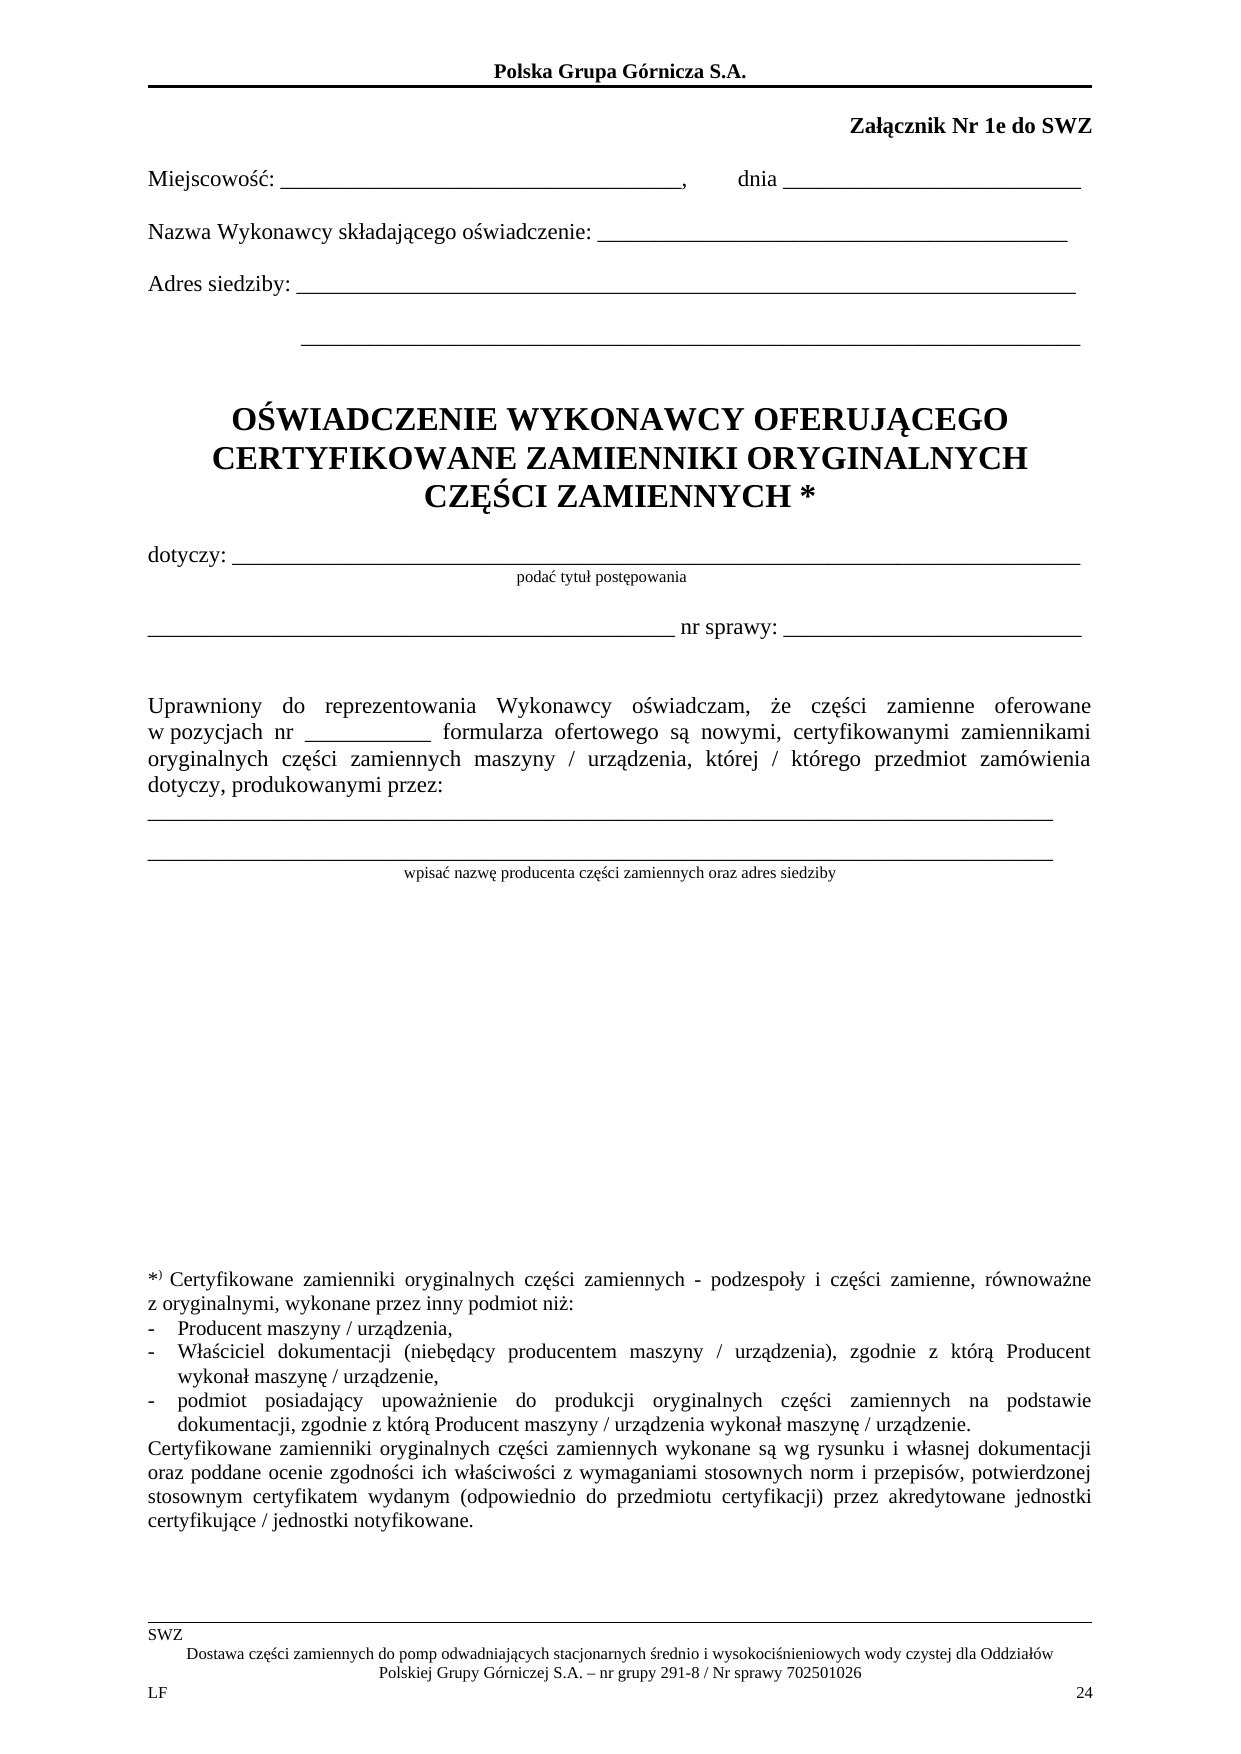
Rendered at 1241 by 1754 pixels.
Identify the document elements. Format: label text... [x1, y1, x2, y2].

text ______________________________________________ nr sprawy: __________________________ [148, 613, 1092, 639]
text wpisać nazwę producenta części zamiennych oraz adres siedziby [148, 863, 1092, 882]
text - Właściciel dokumentacji (niebędący producentem maszyny / urządzenia), zgodnie z którą Producent wykonał maszynę / urządzenie, [148, 1339, 1092, 1388]
text Załącznik Nr 1e do SWZ [148, 112, 1092, 139]
text Adres siedziby: ____________________________________________________________________ [148, 271, 1092, 297]
text ____________________________________________________________________ [295, 322, 1092, 348]
text dotyczy: __________________________________________________________________________ [148, 541, 1092, 567]
text - podmiot posiadający upoważnienie do produkcji oryginalnych części zamiennych na podstawie dokumentacji, zgodnie z którą Producent maszyny / urządzenia wykonał maszynę / urządzenie. [148, 1388, 1092, 1436]
text Uprawniony do reprezentowania Wykonawcy oświadczam, że części zamienne oferowane w pozycjach nr ___________ formularza ofertowego są nowymi, certyfikowanymi zamiennikami oryginalnych części zamiennych maszyny / urządzenia, której / którego przedmiot zamówienia dotyczy, produkowanymi przez: [148, 692, 1092, 797]
text - Producent maszyny / urządzenia, [148, 1315, 1092, 1339]
text _______________________________________________________________________________ [148, 837, 1092, 863]
text Nazwa Wykonawcy składającego oświadczenie: _________________________________________ [148, 218, 1092, 244]
text *) Certyfikowane zamienniki oryginalnych części zamiennych - podzespoły i części zamienne, równoważne z oryginalnymi, wykonane przez inny podmiot niż: [148, 1267, 1092, 1315]
text podać tytuł postępowania [443, 567, 1092, 586]
text OŚWIADCZENIE WYKONAWCY OFERUJĄCEGO CERTYFIKOWANE ZAMIENNIKI ORYGINALNYCH CZĘŚCI ZAMIENNYCH * [148, 399, 1092, 514]
text Miejscowość: ___________________________________, dnia __________________________ [148, 165, 1092, 191]
text Certyfikowane zamienniki oryginalnych części zamiennych wykonane są wg rysunku i własnej dokumentacji oraz poddane ocenie zgodności ich właściwości z wymaganiami stosownych norm i przepisów, potwierdzonej stosownym certyfikatem wydanym (odpowiednio do przedmiotu certyfikacji) przez akredytowane jednostki certyfikujące / jednostki notyfikowane. [148, 1436, 1092, 1532]
text _______________________________________________________________________________ [148, 797, 1092, 824]
